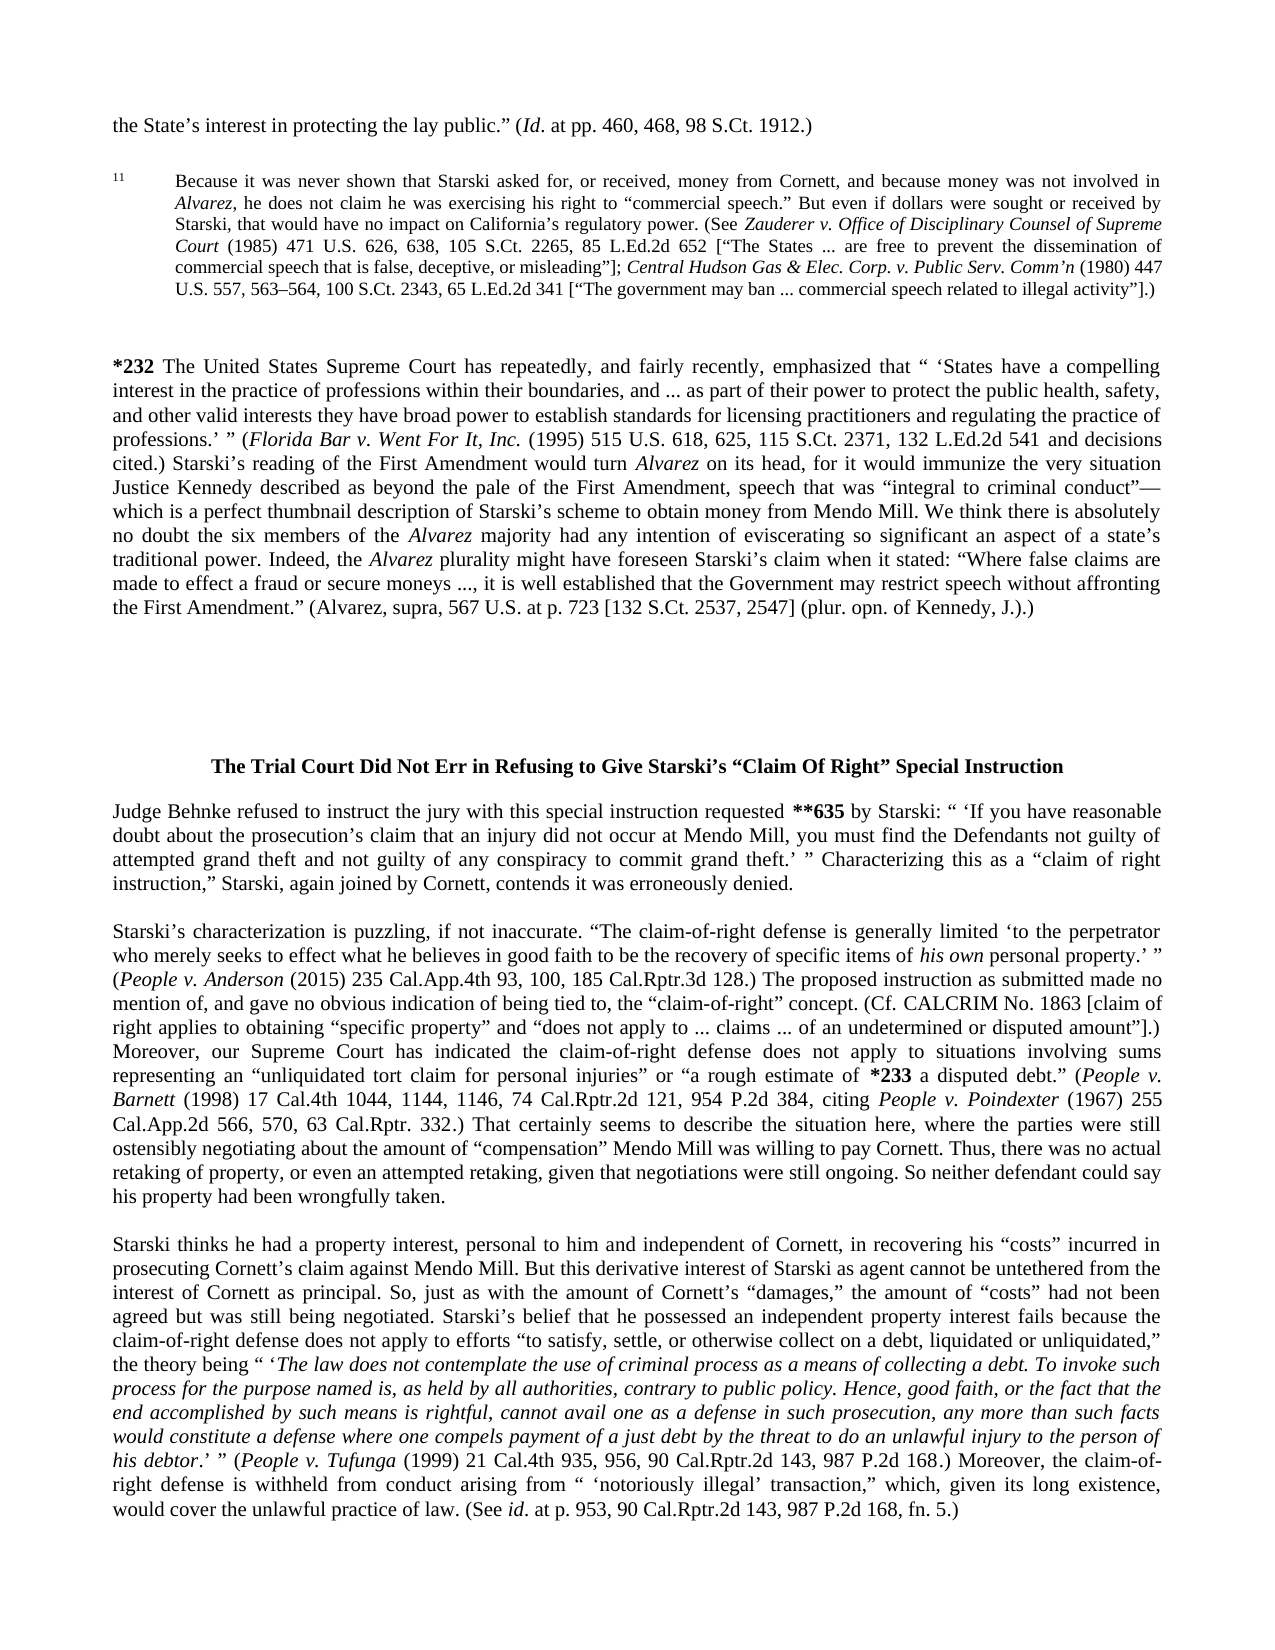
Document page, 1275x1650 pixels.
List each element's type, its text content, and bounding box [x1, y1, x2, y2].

text *232 The United States Supreme Court has repeatedly, and fairly recently, emphasized that “ ‘States have a compelling interest in the practice of professions within their boundaries, and ... as part of their power to protect the public health, safety, and other valid interests they have broad power to establish standards for licensing practitioners and regulating the practice of professions.’ ” (Florida Bar v. Went For It, Inc. (1995) 515 U.S. 618, 625, 115 S.Ct. 2371, 132 L.Ed.2d 541 and decisions cited.) Starski’s reading of the First Amendment would turn Alvarez on its head, for it would immunize the very situation Justice Kennedy described as beyond the pale of the First Amendment, speech that was “integral to criminal conduct”—which is a perfect thumbnail description of Starski’s scheme to obtain money from Mendo Mill. We think there is absolutely no doubt the six members of the Alvarez majority had any intention of eviscerating so significant an aspect of a state’s traditional power. Indeed, the Alvarez plurality might have foreseen Starski’s claim when it stated: “Where false claims are made to effect a fraud or secure moneys ..., it is well established that the Government may restrict speech without affronting the First Amendment.” (Alvarez, supra, 567 U.S. at p. 723 [132 S.Ct. 2537, 2547] (plur. opn. of Kennedy, J.).) [112, 354, 1162, 619]
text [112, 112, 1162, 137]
text The Trial Court Did Not Err in Refusing to Give Starski’s “Claim Of Right” Special Instruction [112, 754, 1162, 778]
table_header Because it was never shown that Starski asked for, or received, money from Cornett, and because money was not involved in Alvarez, he does not claim he was exercising his right to “commercial speech.” But even if dollars were sought or received by Starski, that would have no impact on California’s regulatory power. (See Zauderer v. Office of Disciplinary Counsel of Supreme Court (1985) 471 U.S. 626, 638, 105 S.Ct. 2265, 85 L.Ed.2d 652 [“The States ... are free to prevent the dissemination of commercial speech that is false, deceptive, or misleading”]; Central Hudson Gas & Elec. Corp. v. Public Serv. Comm’n (1980) 447 U.S. 557, 563–564, 100 S.Ct. 2343, 65 L.Ed.2d 341 [“The government may ban ... commercial speech related to illegal activity”].) [175, 161, 1162, 330]
text Judge Behnke refused to instruct the jury with this special instruction requested **635 by Starski: “ ‘If you have reasonable doubt about the prosecution’s claim that an injury did not occur at Mendo Mill, you must find the Defendants not guilty of attempted grand theft and not guilty of any conspiracy to commit grand theft.’ ” Characterizing this as a “claim of right instruction,” Starski, again joined by Cornett, contends it was erroneously denied. [112, 799, 1162, 895]
text Starski’s characterization is puzzling, if not inaccurate. “The claim-of-right defense is generally limited ‘to the perpetrator who merely seeks to effect what he believes in good faith to be the recovery of specific items of his own personal property.’ ” (People v. Anderson (2015) 235 Cal.App.4th 93, 100, 185 Cal.Rptr.3d 128.) The proposed instruction as submitted made no mention of, and gave no obvious indication of being tied to, the “claim-of-right” concept. (Cf. CALCRIM No. 1863 [claim of right applies to obtaining “specific property” and “does not apply to ... claims ... of an undetermined or disputed amount”].) Moreover, our Supreme Court has indicated the claim-of-right defense does not apply to situations involving sums representing an “unliquidated tort claim for personal injuries” or “a rough estimate of *233 a disputed debt.” (People v. Barnett (1998) 17 Cal.4th 1044, 1144, 1146, 74 Cal.Rptr.2d 121, 954 P.2d 384, citing People v. Poindexter (1967) 255 Cal.App.2d 566, 570, 63 Cal.Rptr. 332.) That certainly seems to describe the situation here, where the parties were still ostensibly negotiating about the amount of “compensation” Mendo Mill was willing to pay Cornett. Thus, there was no actual retaking of property, or even an attempted retaking, given that negotiations were still ongoing. So neither defendant could say his property had been wrongfully taken. [112, 919, 1162, 1208]
text Starski thinks he had a property interest, personal to him and independent of Cornett, in recovering his “costs” incurred in prosecuting Cornett’s claim against Mendo Mill. But this derivative interest of Starski as agent cannot be untethered from the interest of Cornett as principal. So, just as with the amount of Cornett’s “damages,” the amount of “costs” had not been agreed but was still being negotiated. Starski’s belief that he possessed an independent property interest fails because the claim-of-right defense does not apply to efforts “to satisfy, settle, or otherwise collect on a debt, liquidated or unliquidated,” the theory being “ ‘The law does not contemplate the use of criminal process as a means of collecting a debt. To invoke such process for the purpose named is, as held by all authorities, contrary to public policy. Hence, good faith, or the fact that the end accomplished by such means is rightful, cannot avail one as a defense in such prosecution, any more than such facts would constitute a defense where one compels payment of a just debt by the threat to do an unlawful injury to the person of his debtor.’ ” (People v. Tufunga (1999) 21 Cal.4th 935, 956, 90 Cal.Rptr.2d 143, 987 P.2d 168.) Moreover, the claim-of-right defense is withheld from conduct arising from “ ‘notoriously illegal’ transaction,” which, given its long existence, would cover the unlawful practice of law. (See id. at p. 953, 90 Cal.Rptr.2d 143, 987 P.2d 168, fn. 5.) [112, 1232, 1162, 1521]
table_header 11 [113, 161, 175, 330]
